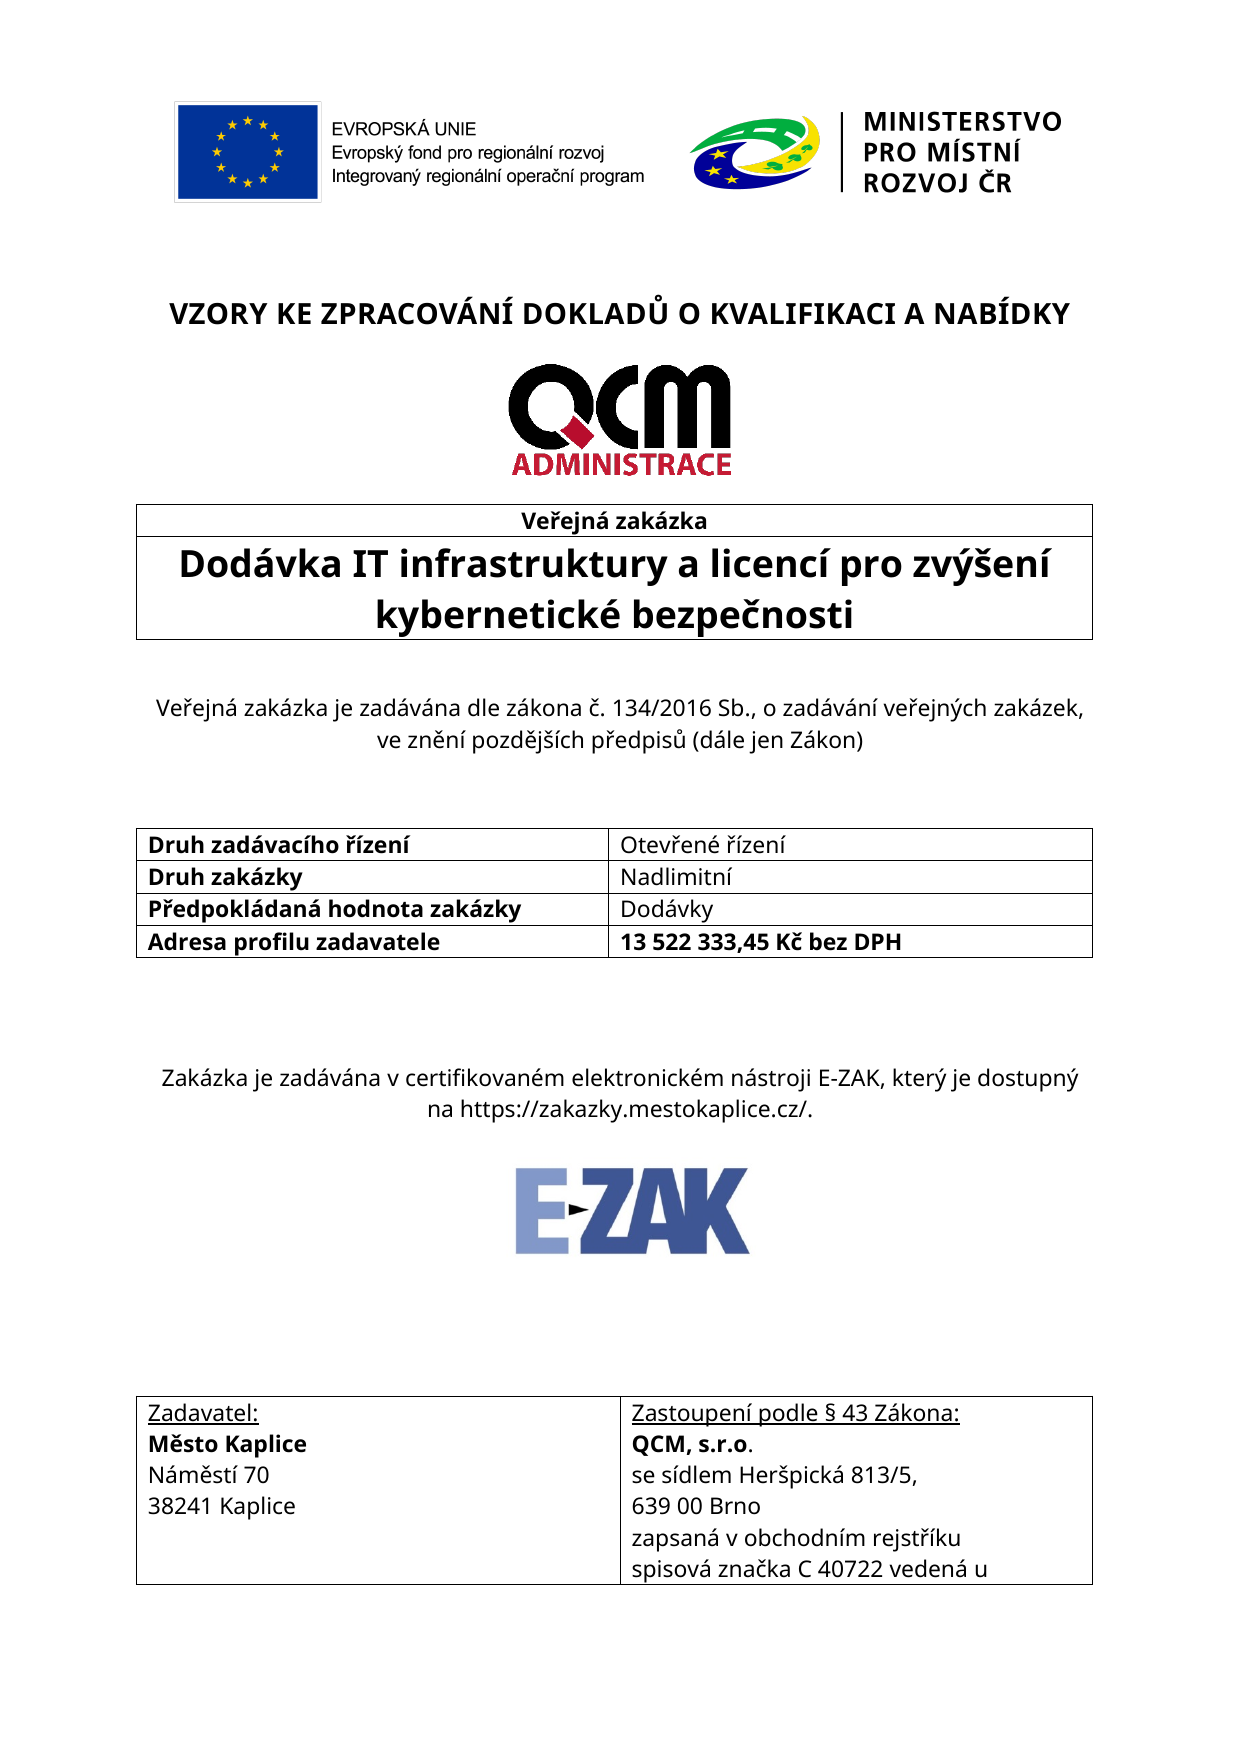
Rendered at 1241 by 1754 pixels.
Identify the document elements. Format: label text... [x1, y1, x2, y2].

text Zakázka je zadávána v certifikovaném elektronickém nástroji E-ZAK, který je dostupný na https://zakazky.mestokaplice.cz/. [148, 1062, 1093, 1125]
table_cell Dodávky [609, 894, 1092, 925]
table_cell Dodávka IT infrastruktury a licencí pro zvýšení kybernetické bezpečnosti [137, 537, 1092, 639]
picture [147, 73, 1092, 230]
table_header Druh zadávacího řízení [137, 829, 608, 860]
table_cell Druh zakázky [137, 861, 608, 892]
table_header Zadavatel: Město Kaplice Náměstí 70 38241 Kaplice [137, 1397, 620, 1584]
picture [506, 1157, 757, 1266]
table_cell 13 522 333,45 Kč bez DPH [609, 926, 1092, 957]
title VZORY KE ZPRACOVÁNÍ DOKLADŮ O KVALIFIKACI A NABÍDKY [148, 293, 1093, 333]
table_cell Nadlimitní [609, 861, 1092, 892]
picture [508, 364, 732, 483]
text Veřejná zakázka je zadávána dle zákona č. 134/2016 Sb., o zadávání veřejných zakázek, ve znění pozdějších předpisů (dále jen Zákon) [148, 692, 1093, 755]
table_header Veřejná zakázka [137, 505, 1092, 536]
table_cell Adresa profilu zadavatele [137, 926, 608, 957]
table_header Otevřené řízení [609, 829, 1092, 860]
table_cell Předpokládaná hodnota zakázky [137, 894, 608, 925]
